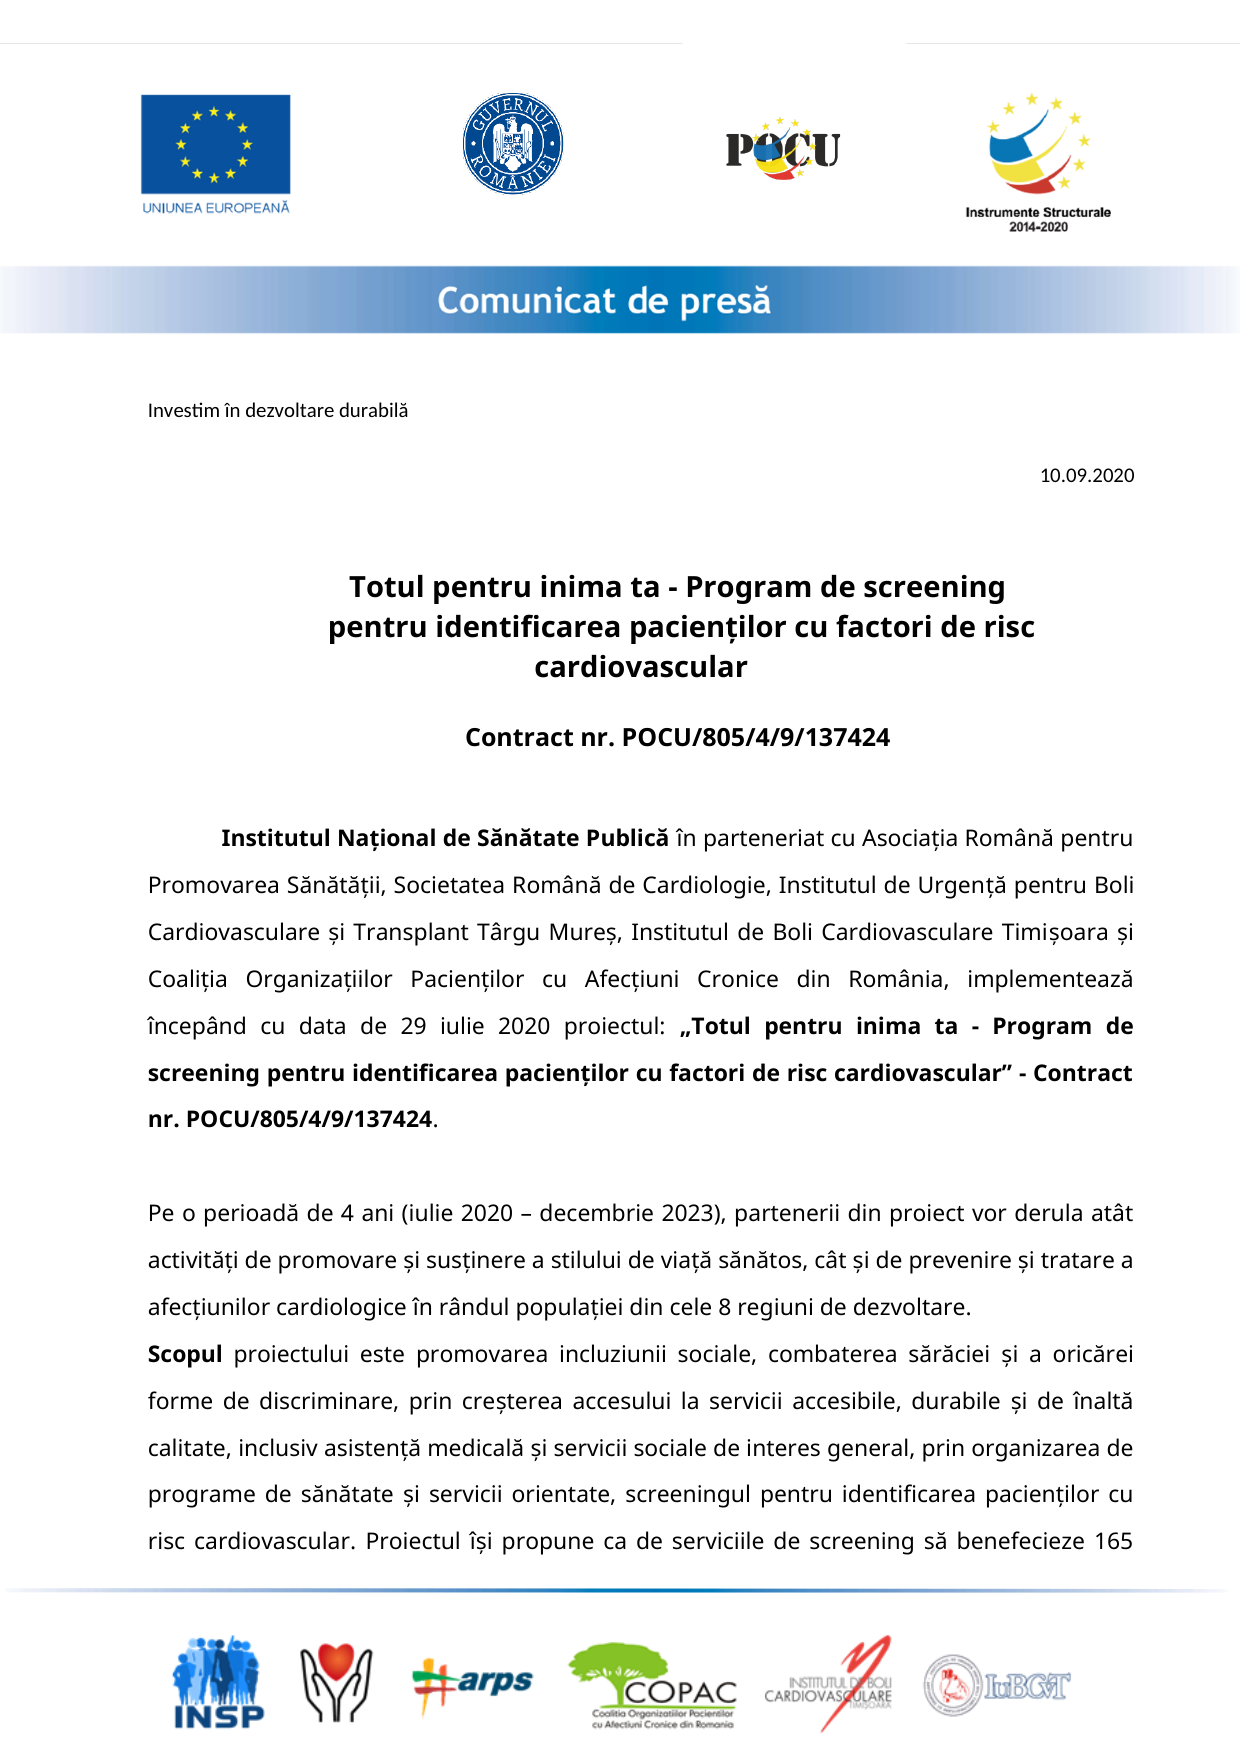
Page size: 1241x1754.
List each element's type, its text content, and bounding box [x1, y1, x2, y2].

text Institutul Național de Sănătate Publică în parteneriat cu Asociația Română pentru Promovarea Sănătății, Societatea Română de Cardiologie, Institutul de Urgenţă pentru Boli Cardiovasculare şi Transplant Târgu Mureş, Institutul de Boli Cardiovasculare Timișoara și Coaliția Organizațiilor Pacienților cu Afecțiuni Cronice din România, implementează începând cu data de 29 iulie 2020 proiectul: „Totul pentru inima ta - Program de screening pentru identificarea pacienților cu factori de risc cardiovascular” - Contract nr. POCU/805/4/9/137424. [148, 822, 1134, 1134]
picture [0, 43, 1241, 358]
text pentru identificarea pacienților cu factori de risc cardiovascular [148, 606, 1134, 686]
text Pe o perioadă de 4 ani (iulie 2020 – decembrie 2023), partenerii din proiect vor derula atât activități de promovare și susținere a stilului de viață sănătos, cât și de prevenire și tratare a afecțiunilor cardiologice în rândul populației din cele 8 regiuni de dezvoltare. [148, 1197, 1134, 1322]
picture [0, 1558, 1232, 1754]
text Totul pentru inima ta - Program de screening [148, 567, 1134, 606]
text Contract nr. POCU/805/4/9/137424 [148, 720, 1134, 754]
